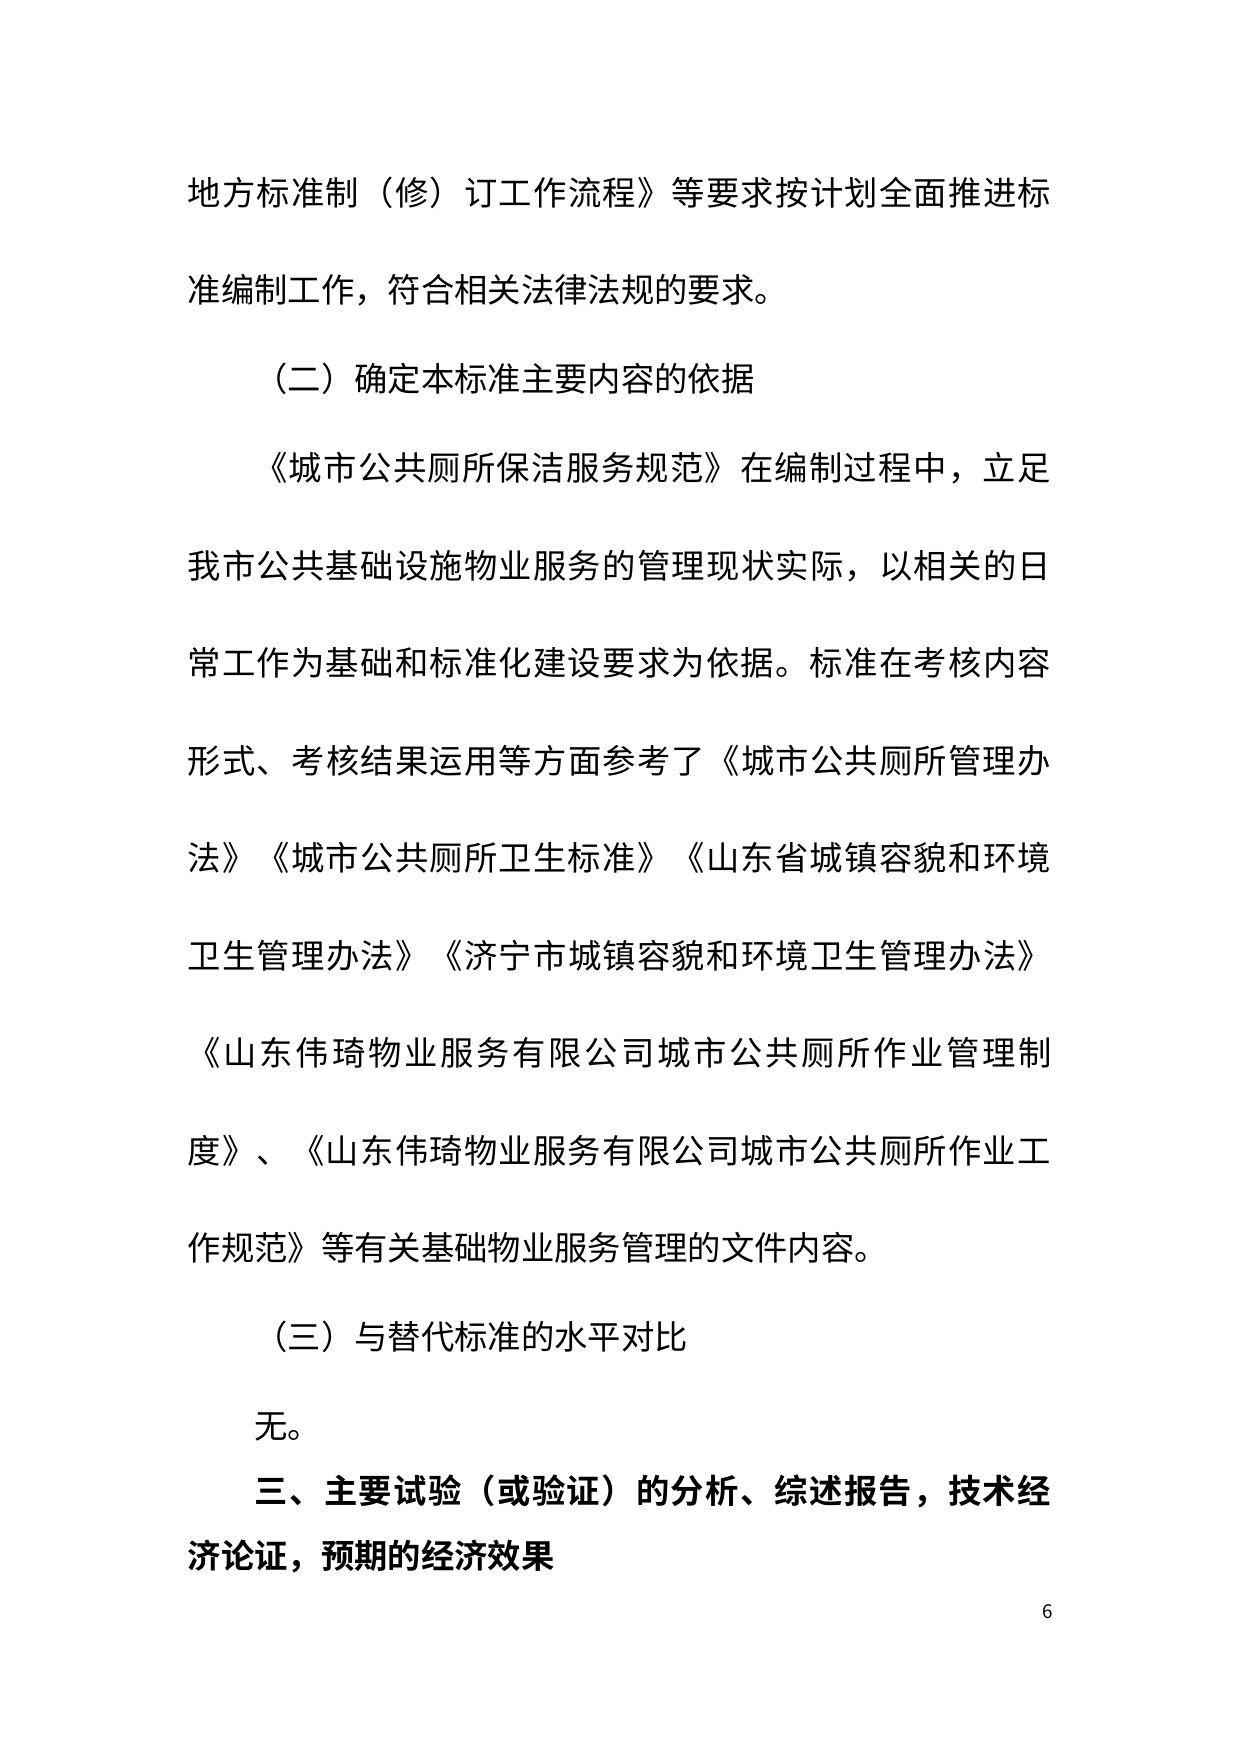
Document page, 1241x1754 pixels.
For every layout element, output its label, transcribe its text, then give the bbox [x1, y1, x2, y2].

text 无。 [187, 1392, 1053, 1457]
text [187, 158, 1053, 321]
subtitle （二）确定本标准主要内容的依据 [187, 345, 1053, 410]
subtitle （三）与替代标准的水平对比 [187, 1303, 1053, 1368]
text 《城市公共厕所保洁服务规范》在编制过程中，立足我市公共基础设施物业服务的管理现状实际，以相关的日常工作为基础和标准化建设要求为依据。标准在考核内容形式、考核结果运用等方面参考了《城市公共厕所管理办法》《城市公共厕所卫生标准》《山东省城镇容貌和环境卫生管理办法》《济宁市城镇容貌和环境卫生管理办法》《山东伟琦物业服务有限公司城市公共厕所作业管理制度》、《山东伟琦物业服务有限公司城市公共厕所作业工作规范》等有关基础物业服务管理的文件内容。 [187, 434, 1053, 1279]
text 三、主要试验（或验证）的分析、综述报告，技术经济论证，预期的经济效果 [187, 1457, 1053, 1587]
